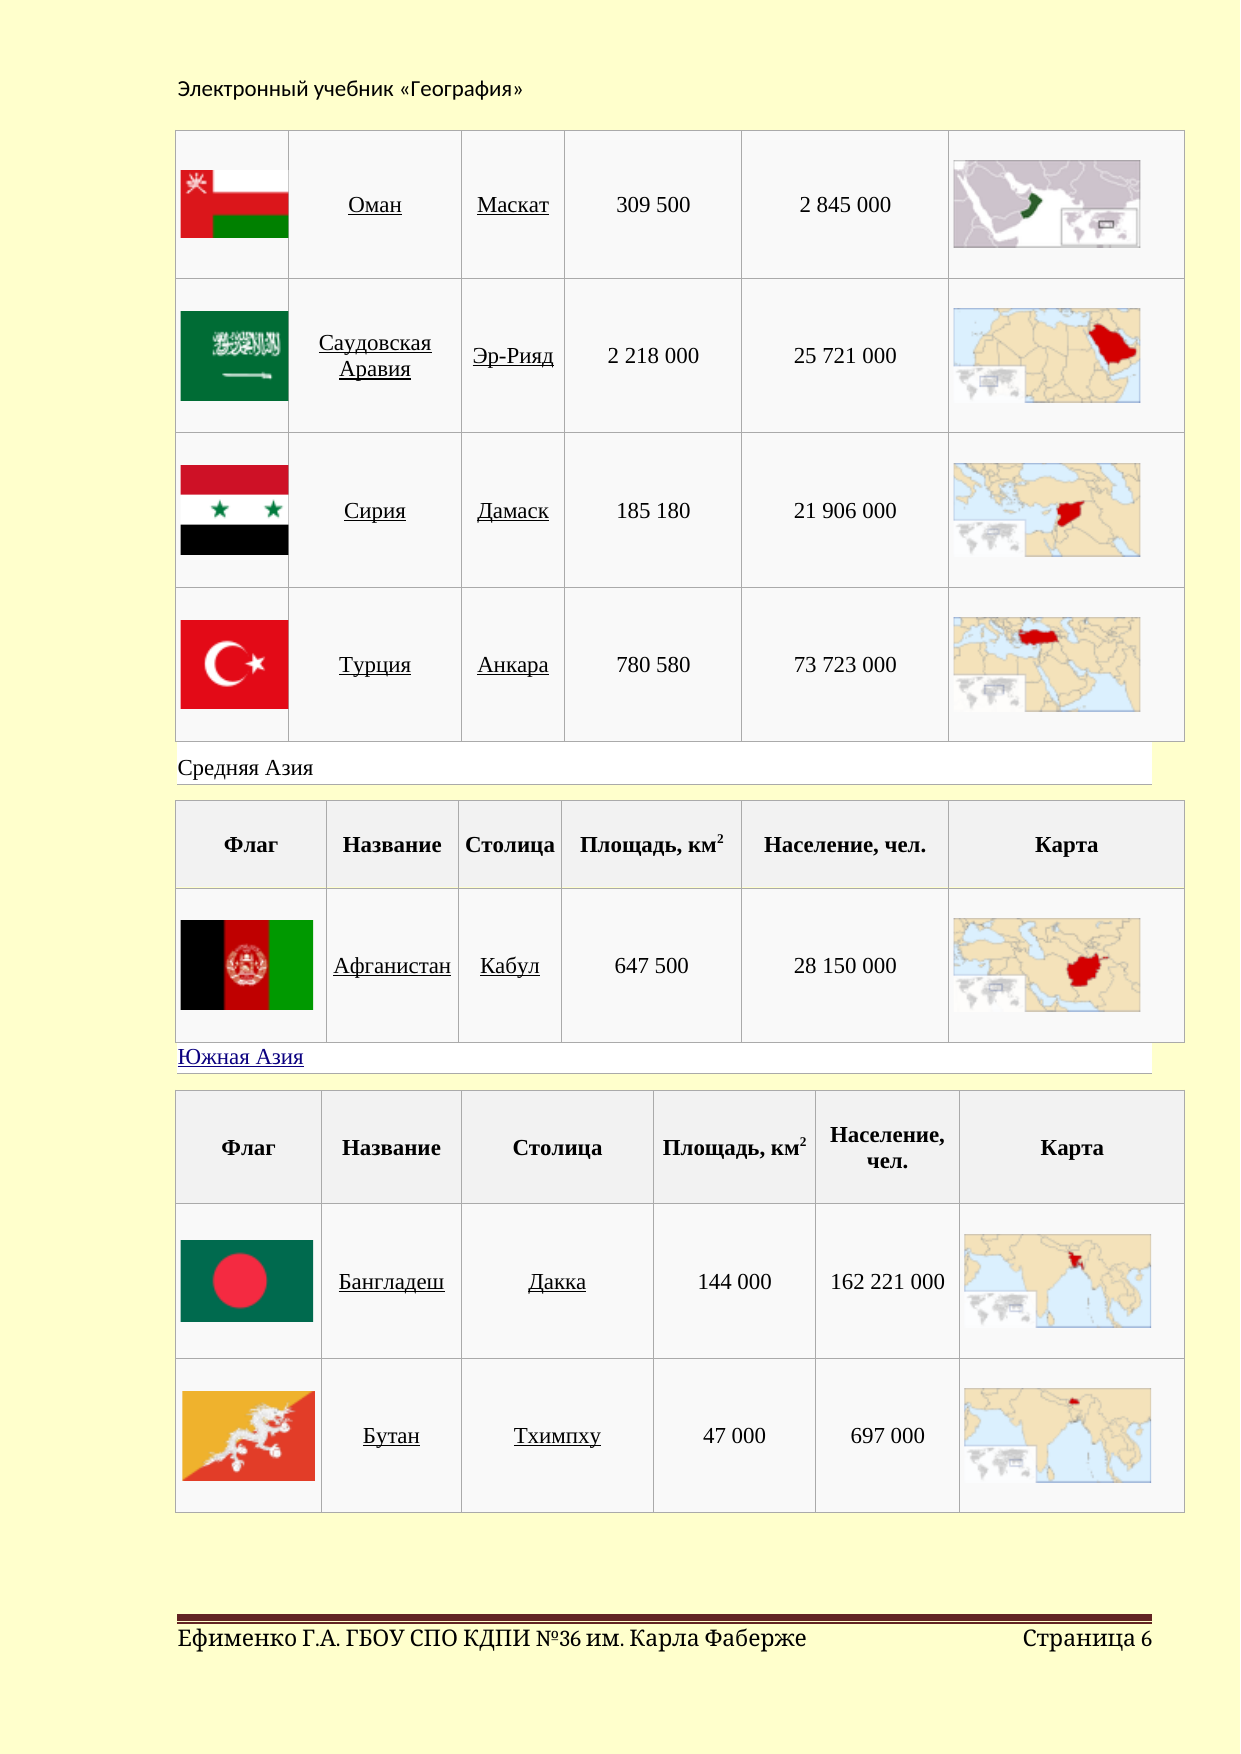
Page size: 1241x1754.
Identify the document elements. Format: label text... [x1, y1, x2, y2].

table_header Флаг [176, 801, 326, 887]
table_cell 21 906 000 [742, 433, 948, 587]
table_cell 2 218 000 [565, 279, 741, 432]
table_cell [176, 131, 288, 278]
table_cell [176, 433, 288, 587]
table_cell [949, 433, 1184, 587]
table_header Площадь, км2 [654, 1091, 815, 1203]
table_cell 162 221 000 [816, 1204, 959, 1358]
picture [182, 1391, 315, 1481]
table_header Население, чел. [742, 801, 948, 887]
table_cell Турция [289, 588, 461, 741]
table_cell [960, 1359, 1184, 1512]
table_cell Оман [289, 131, 461, 278]
table_cell [949, 588, 1184, 741]
picture [180, 170, 289, 238]
table_cell [176, 279, 288, 432]
table_cell [949, 279, 1184, 432]
table_header Название [327, 801, 458, 887]
picture [964, 1388, 1152, 1483]
table_cell [176, 889, 326, 1042]
table_cell [176, 588, 288, 741]
table_cell Сирия [289, 433, 461, 587]
table_cell [176, 1359, 321, 1512]
picture [180, 620, 289, 709]
table_cell 697 000 [816, 1359, 959, 1512]
table_cell 2 845 000 [742, 131, 948, 278]
picture [953, 617, 1141, 712]
table_cell Дамаск [462, 433, 564, 587]
picture [180, 920, 314, 1010]
table_cell Маскат [462, 131, 564, 278]
picture [953, 463, 1141, 557]
picture [180, 1240, 314, 1322]
table_cell 28 150 000 [742, 889, 948, 1042]
table_cell 309 500 [565, 131, 741, 278]
table_header Карта [960, 1091, 1184, 1203]
table_header Население, чел. [816, 1091, 959, 1203]
table_header Карта [949, 801, 1184, 887]
table_cell Бутан [322, 1359, 461, 1512]
table_cell [949, 131, 1184, 278]
table_header Название [322, 1091, 461, 1203]
table_cell [949, 889, 1184, 1042]
table_cell 185 180 [565, 433, 741, 587]
table_header Площадь, км2 [562, 801, 741, 887]
picture [180, 465, 289, 555]
table_cell [960, 1204, 1184, 1358]
table_cell Анкара [462, 588, 564, 741]
table_cell Кабул [459, 889, 561, 1042]
table_cell 47 000 [654, 1359, 815, 1512]
table_cell Бангладеш [322, 1204, 461, 1358]
picture [180, 311, 289, 401]
table_cell 73 723 000 [742, 588, 948, 741]
table_cell 25 721 000 [742, 279, 948, 432]
picture [964, 1234, 1152, 1328]
picture [953, 308, 1141, 403]
picture [953, 918, 1141, 1012]
table_header Столица [459, 801, 561, 887]
table_cell Тхимпху [462, 1359, 653, 1512]
table_cell Дакка [462, 1204, 653, 1358]
table_header Столица [462, 1091, 653, 1203]
table_header Флаг [176, 1091, 321, 1203]
table_cell Эр-Рияд [462, 279, 564, 432]
text Средняя Азия [177, 742, 1152, 784]
table_cell 780 580 [565, 588, 741, 741]
table_cell 144 000 [654, 1204, 815, 1358]
table_cell 647 500 [562, 889, 741, 1042]
text Южная Азия [177, 1043, 1152, 1073]
picture [953, 160, 1141, 248]
table_cell Саудовская Аравия [289, 279, 461, 432]
table_cell [176, 1204, 321, 1358]
table_cell Афганистан [327, 889, 458, 1042]
